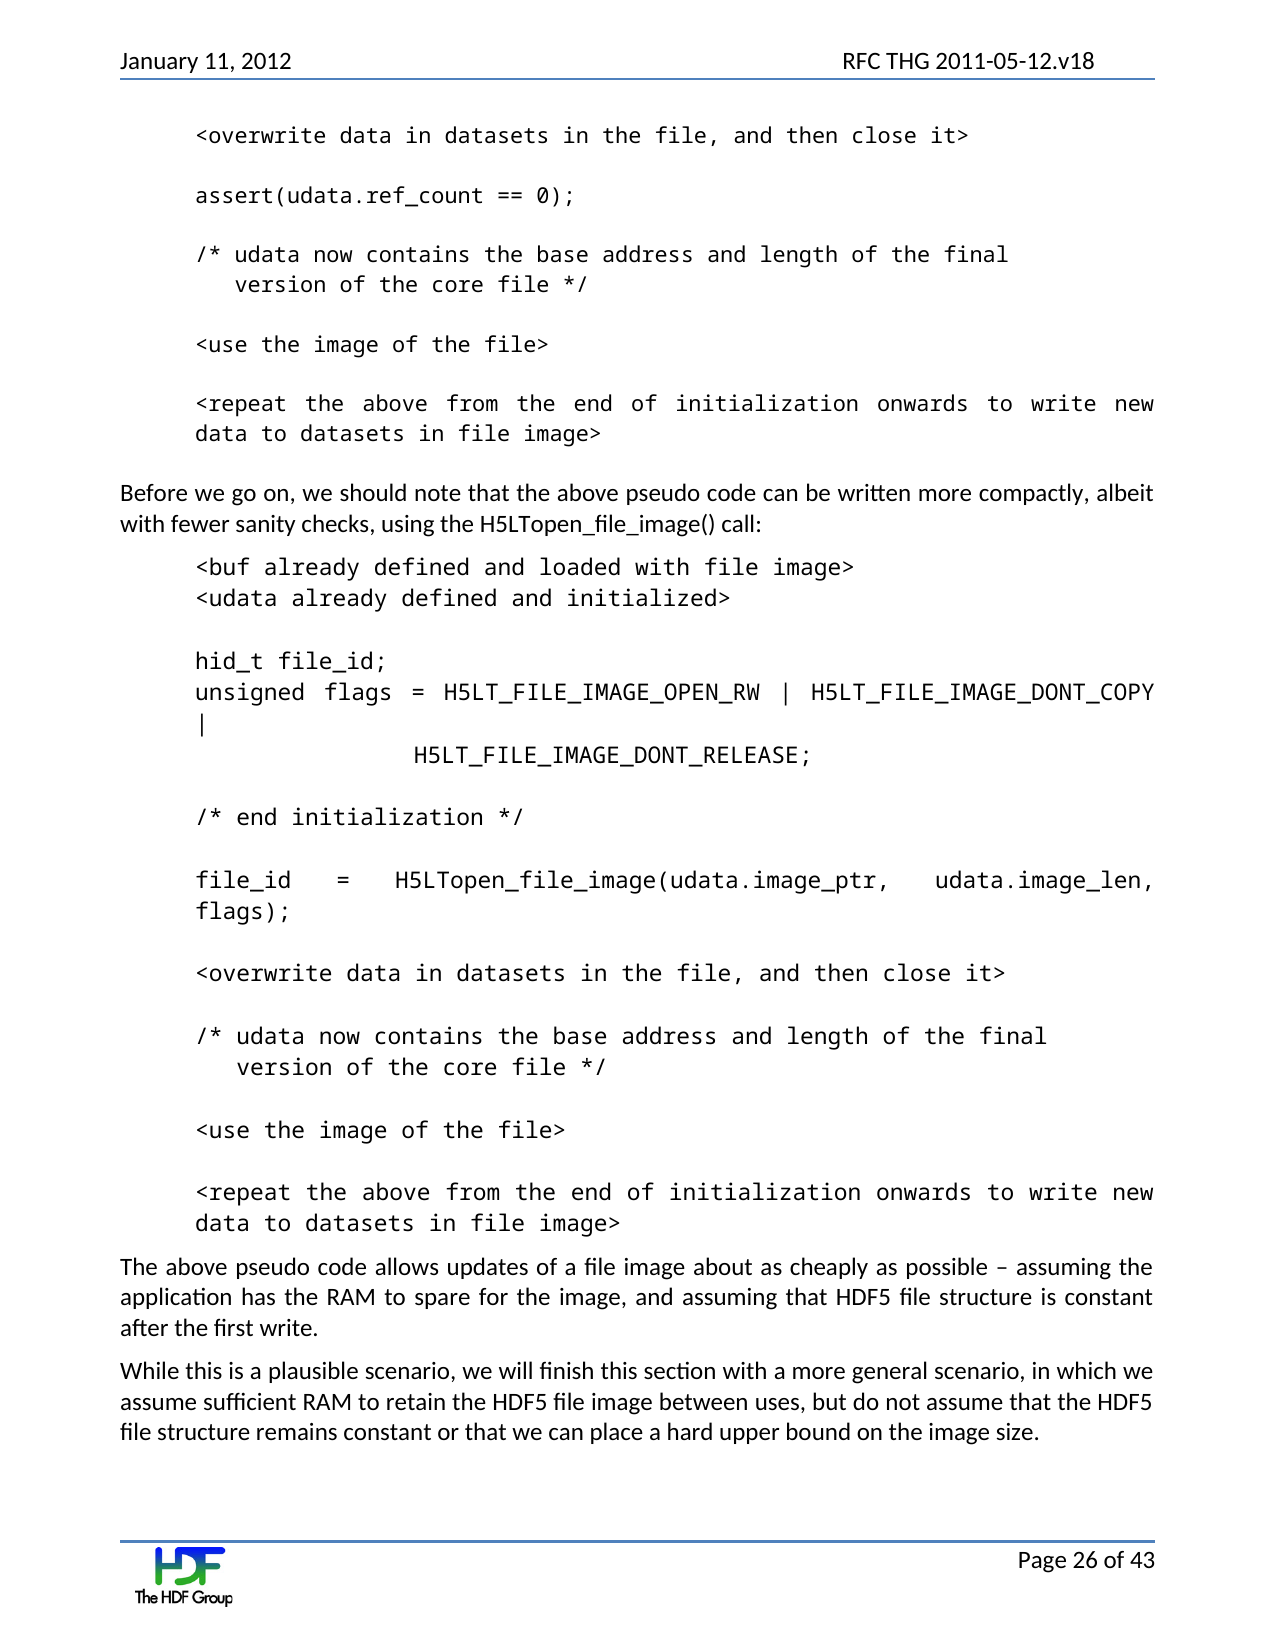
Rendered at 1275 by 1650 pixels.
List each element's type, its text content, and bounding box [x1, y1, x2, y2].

text While this is a plausible scenario, we will finish this section with a more general scenario, in which we assume sufficient RAM to retain the HDF5 file image between uses, but do not assume that the HDF5 file structure remains constant or that we can place a hard upper bound on the image size. [120, 1355, 1155, 1447]
text unsigned flags = H5LT_FILE_IMAGE_OPEN_RW | H5LT_FILE_IMAGE_DONT_COPY | [195, 676, 1155, 738]
text /* end initialization */ [195, 801, 1155, 832]
text <use the image of the file> [195, 328, 1155, 358]
text file_id = H5LTopen_file_image(udata.image_ptr, udata.image_len, flags); [195, 863, 1155, 926]
text <buf already defined and loaded with file image> [195, 551, 1155, 582]
picture [135, 1547, 233, 1607]
text version of the core file */ [195, 1051, 1155, 1082]
text /* udata now contains the base address and length of the final [195, 1020, 1155, 1051]
text version of the core file */ [195, 269, 1155, 299]
text <overwrite data in datasets in the file, and then close it> [195, 957, 1155, 988]
text <use the image of the file> [195, 1113, 1155, 1145]
text assert(udata.ref_count == 0); [195, 179, 1155, 209]
text <repeat the above from the end of initialization onwards to write new data to datasets in file image> [195, 388, 1155, 448]
text /* udata now contains the base address and length of the final [195, 239, 1155, 269]
text <udata already defined and initialized> [195, 582, 1155, 613]
text hid_t file_id; [195, 645, 1155, 676]
text <overwrite data in datasets in the file, and then close it> [195, 120, 1155, 150]
text <repeat the above from the end of initialization onwards to write new data to datasets in file image> [195, 1176, 1155, 1238]
text H5LT_FILE_IMAGE_DONT_RELEASE; [195, 738, 1155, 770]
text The above pseudo code allows updates of a file image about as cheaply as possible – assuming the application has the RAM to spare for the image, and assuming that HDF5 file structure is constant after the first write. [120, 1251, 1155, 1343]
text Before we go on, we should note that the above pseudo code can be written more compactly, albeit with fewer sanity checks, using the H5LTopen_file_image() call: [120, 477, 1155, 538]
